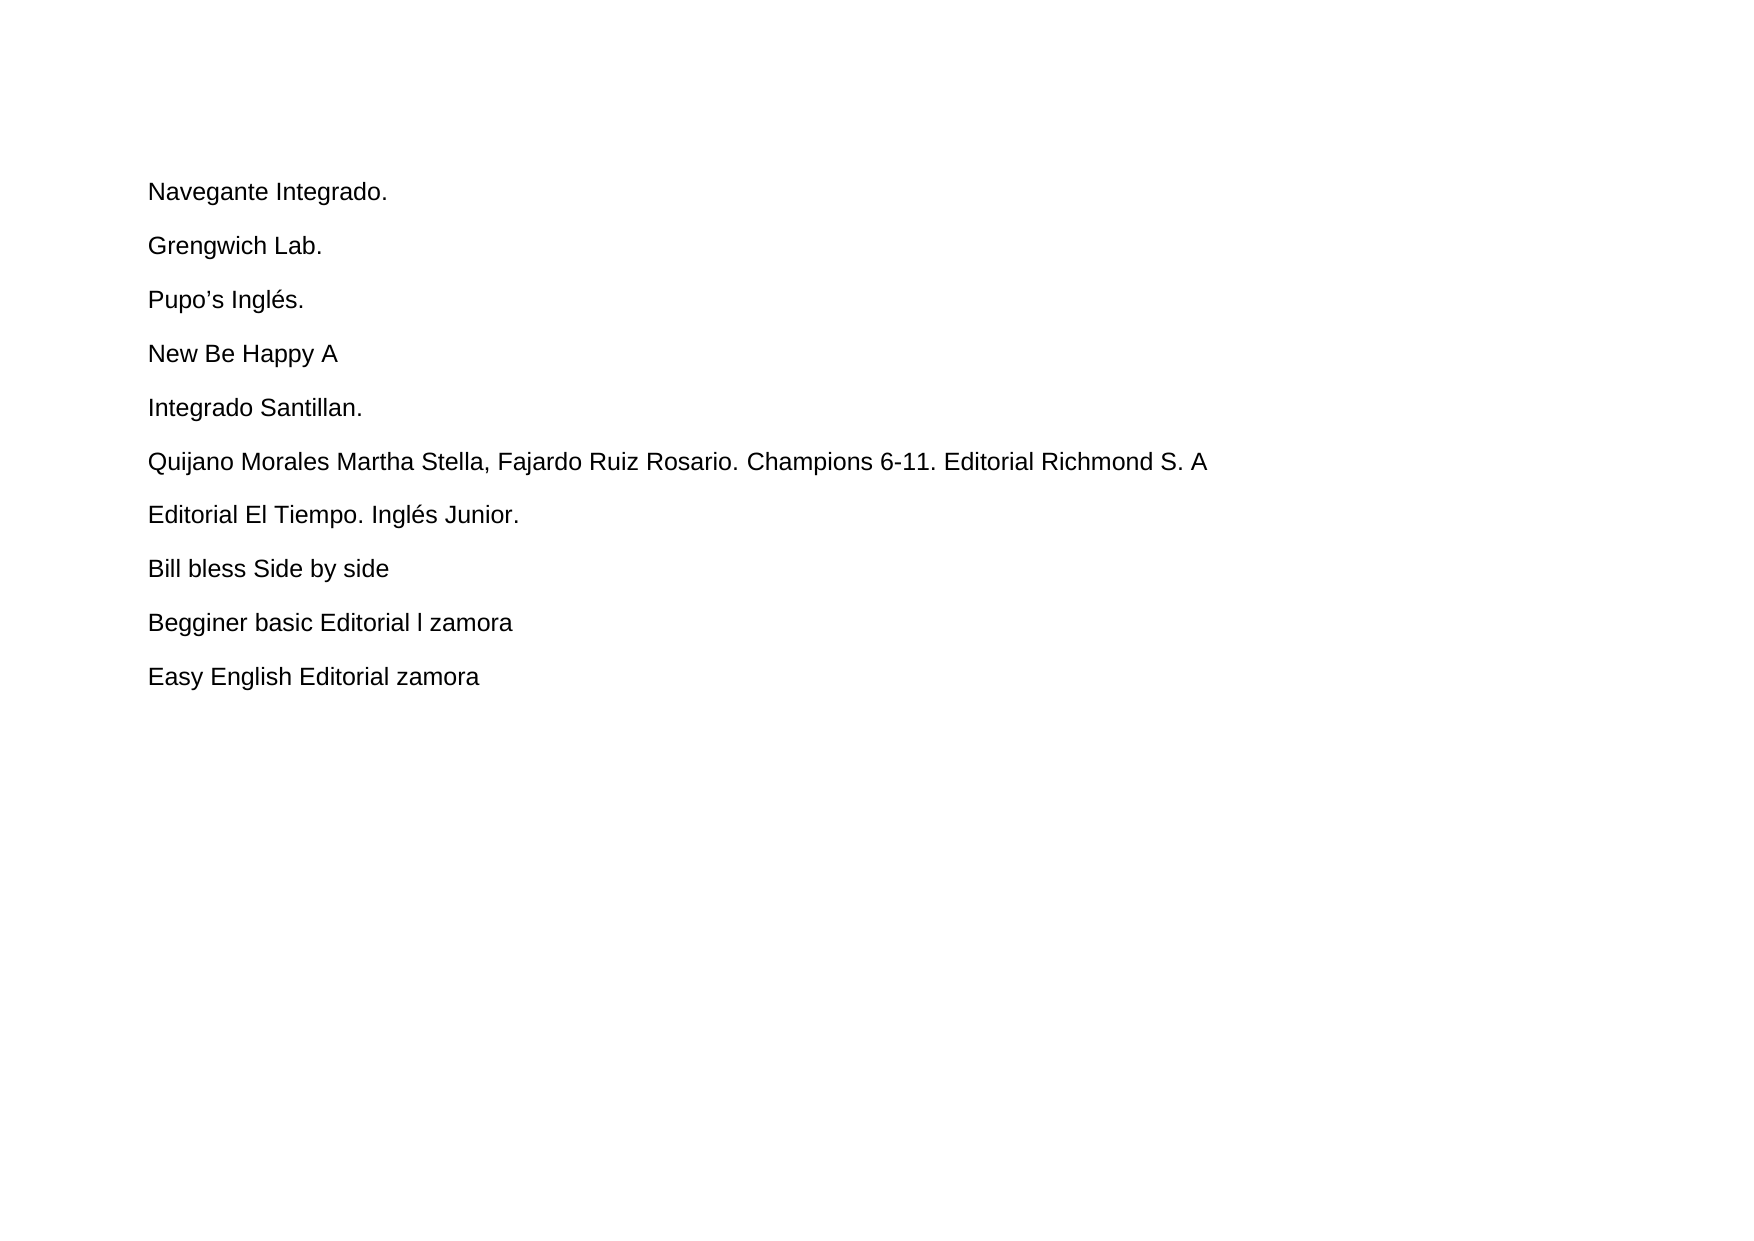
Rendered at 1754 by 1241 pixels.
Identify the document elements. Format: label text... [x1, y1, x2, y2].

text Begginer basic Editorial l zamora [148, 608, 1606, 637]
text Quijano Morales Martha Stella, Fajardo Ruiz Rosario. Champions 6-11. Editorial Richmond S. A [148, 446, 1606, 475]
text Easy English Editorial zamora [148, 662, 1606, 691]
text Navegante Integrado. [148, 177, 1606, 206]
text Integrado Santillan. [148, 393, 1606, 421]
text Editorial El Tiempo. Inglés Junior. [148, 500, 1606, 529]
text Pupo’s Inglés. [148, 285, 1606, 314]
text Bill bless Side by side [148, 554, 1606, 583]
text New Be Happy A [148, 339, 1606, 367]
text Grengwich Lab. [148, 231, 1606, 260]
